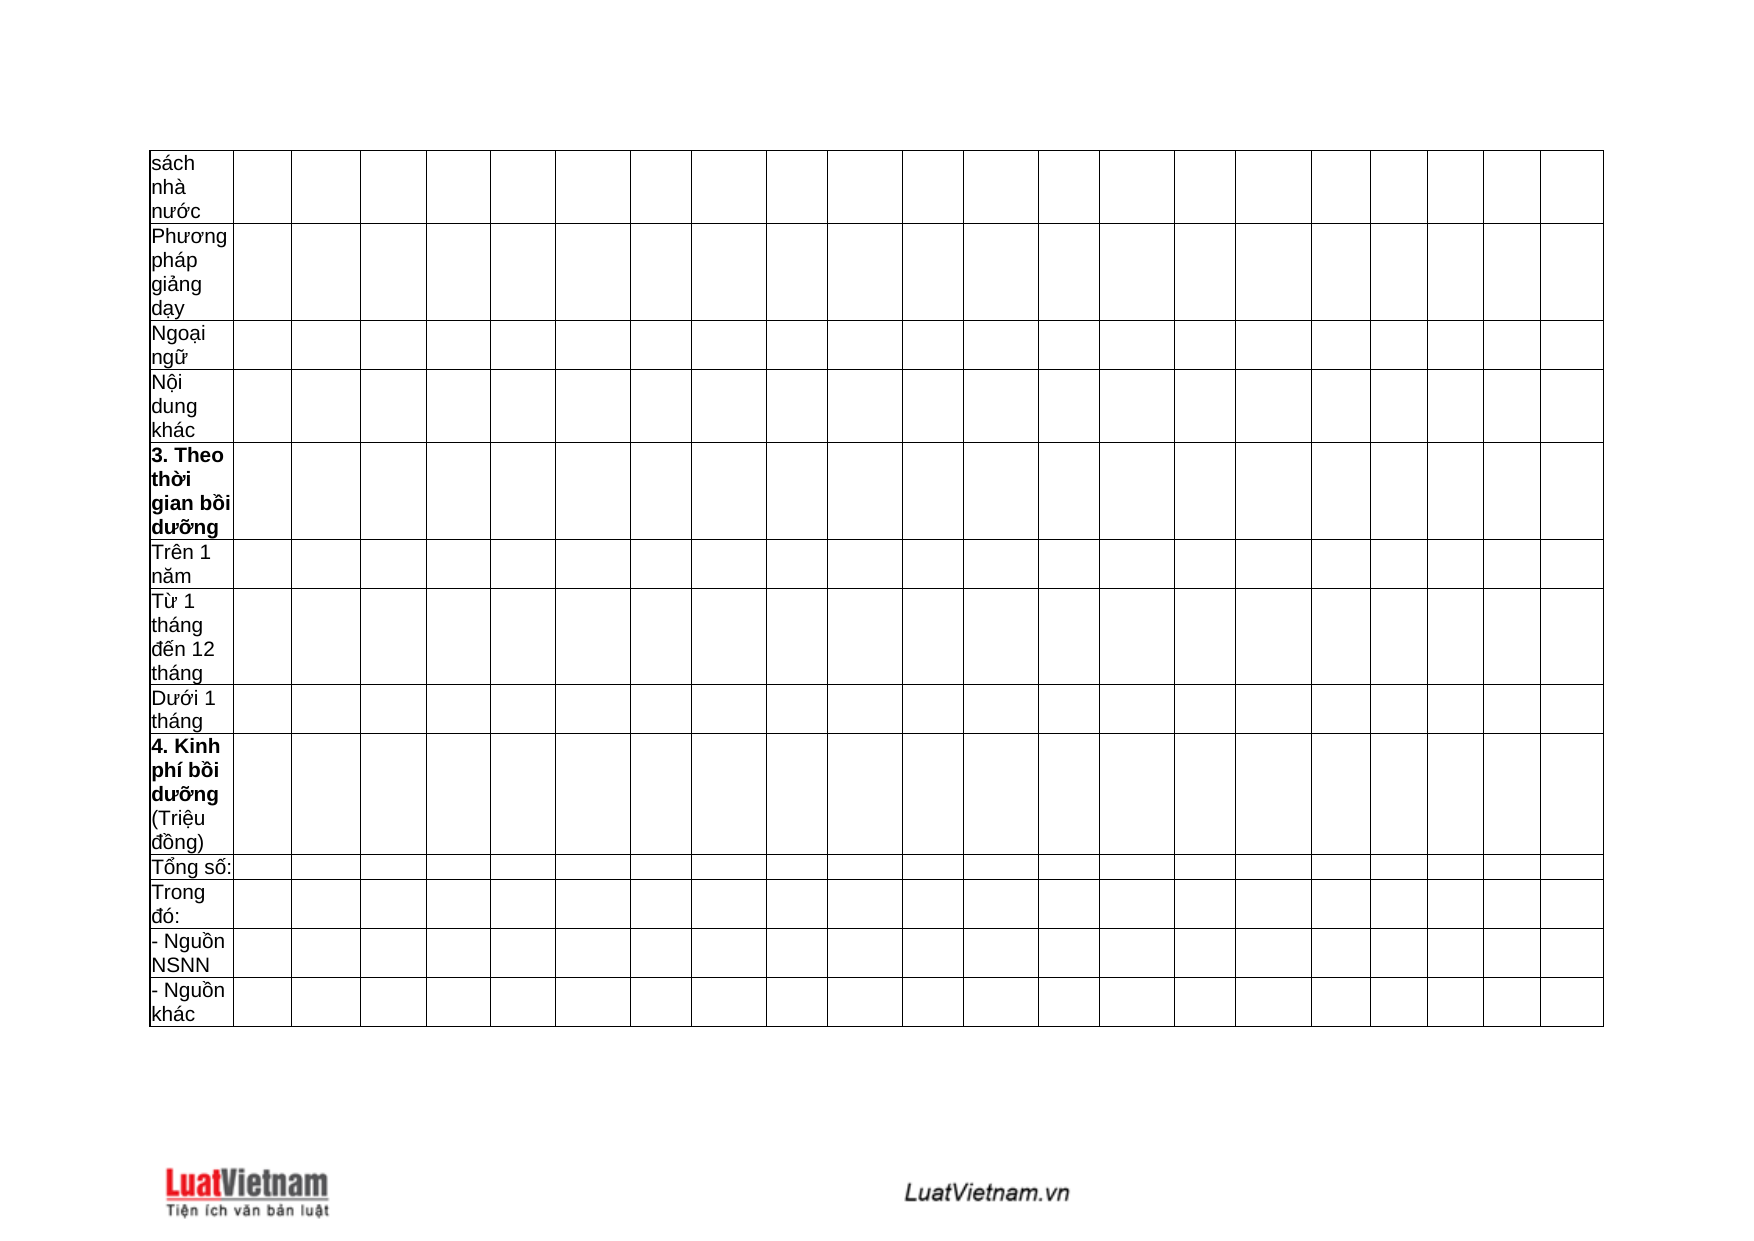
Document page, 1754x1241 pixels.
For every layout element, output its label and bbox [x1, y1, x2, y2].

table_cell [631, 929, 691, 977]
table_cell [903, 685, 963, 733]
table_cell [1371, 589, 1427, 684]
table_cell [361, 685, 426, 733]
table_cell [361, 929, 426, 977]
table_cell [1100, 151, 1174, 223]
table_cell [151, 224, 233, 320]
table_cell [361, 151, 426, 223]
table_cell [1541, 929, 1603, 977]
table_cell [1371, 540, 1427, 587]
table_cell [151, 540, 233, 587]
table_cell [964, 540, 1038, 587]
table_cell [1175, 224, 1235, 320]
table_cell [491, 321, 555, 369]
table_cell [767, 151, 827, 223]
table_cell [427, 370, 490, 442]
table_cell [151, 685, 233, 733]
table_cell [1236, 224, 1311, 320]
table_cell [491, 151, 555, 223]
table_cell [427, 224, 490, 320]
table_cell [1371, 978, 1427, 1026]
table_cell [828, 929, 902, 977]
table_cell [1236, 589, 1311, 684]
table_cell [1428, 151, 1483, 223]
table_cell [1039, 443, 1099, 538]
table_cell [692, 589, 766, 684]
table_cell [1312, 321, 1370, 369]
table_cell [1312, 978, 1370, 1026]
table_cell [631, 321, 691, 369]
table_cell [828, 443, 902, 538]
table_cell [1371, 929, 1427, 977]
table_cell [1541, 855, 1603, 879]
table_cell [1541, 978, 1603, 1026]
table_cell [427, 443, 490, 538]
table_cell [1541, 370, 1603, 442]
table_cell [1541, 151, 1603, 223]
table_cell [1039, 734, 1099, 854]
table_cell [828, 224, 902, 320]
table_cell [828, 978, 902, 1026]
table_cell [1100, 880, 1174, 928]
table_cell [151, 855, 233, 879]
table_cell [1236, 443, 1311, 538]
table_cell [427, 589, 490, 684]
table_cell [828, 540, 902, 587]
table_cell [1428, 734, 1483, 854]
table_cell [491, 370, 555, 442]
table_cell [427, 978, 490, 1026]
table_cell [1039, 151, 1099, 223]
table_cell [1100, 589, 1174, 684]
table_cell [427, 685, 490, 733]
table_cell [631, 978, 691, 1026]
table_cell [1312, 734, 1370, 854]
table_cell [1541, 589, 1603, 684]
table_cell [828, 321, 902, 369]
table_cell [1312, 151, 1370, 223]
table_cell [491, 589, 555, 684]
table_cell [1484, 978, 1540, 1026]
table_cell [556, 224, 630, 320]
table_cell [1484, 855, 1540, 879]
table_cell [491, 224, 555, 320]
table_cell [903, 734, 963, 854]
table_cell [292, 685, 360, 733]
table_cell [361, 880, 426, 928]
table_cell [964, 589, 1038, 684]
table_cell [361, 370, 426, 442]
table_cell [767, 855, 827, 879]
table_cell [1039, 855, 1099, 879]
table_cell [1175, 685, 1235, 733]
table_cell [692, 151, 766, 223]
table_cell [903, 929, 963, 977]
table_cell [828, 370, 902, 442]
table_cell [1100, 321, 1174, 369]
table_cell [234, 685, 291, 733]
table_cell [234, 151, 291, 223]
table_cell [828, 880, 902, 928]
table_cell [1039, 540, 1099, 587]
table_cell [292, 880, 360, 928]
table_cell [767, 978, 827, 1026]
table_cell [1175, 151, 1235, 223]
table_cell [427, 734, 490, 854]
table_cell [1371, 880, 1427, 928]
picture [150, 1146, 1089, 1241]
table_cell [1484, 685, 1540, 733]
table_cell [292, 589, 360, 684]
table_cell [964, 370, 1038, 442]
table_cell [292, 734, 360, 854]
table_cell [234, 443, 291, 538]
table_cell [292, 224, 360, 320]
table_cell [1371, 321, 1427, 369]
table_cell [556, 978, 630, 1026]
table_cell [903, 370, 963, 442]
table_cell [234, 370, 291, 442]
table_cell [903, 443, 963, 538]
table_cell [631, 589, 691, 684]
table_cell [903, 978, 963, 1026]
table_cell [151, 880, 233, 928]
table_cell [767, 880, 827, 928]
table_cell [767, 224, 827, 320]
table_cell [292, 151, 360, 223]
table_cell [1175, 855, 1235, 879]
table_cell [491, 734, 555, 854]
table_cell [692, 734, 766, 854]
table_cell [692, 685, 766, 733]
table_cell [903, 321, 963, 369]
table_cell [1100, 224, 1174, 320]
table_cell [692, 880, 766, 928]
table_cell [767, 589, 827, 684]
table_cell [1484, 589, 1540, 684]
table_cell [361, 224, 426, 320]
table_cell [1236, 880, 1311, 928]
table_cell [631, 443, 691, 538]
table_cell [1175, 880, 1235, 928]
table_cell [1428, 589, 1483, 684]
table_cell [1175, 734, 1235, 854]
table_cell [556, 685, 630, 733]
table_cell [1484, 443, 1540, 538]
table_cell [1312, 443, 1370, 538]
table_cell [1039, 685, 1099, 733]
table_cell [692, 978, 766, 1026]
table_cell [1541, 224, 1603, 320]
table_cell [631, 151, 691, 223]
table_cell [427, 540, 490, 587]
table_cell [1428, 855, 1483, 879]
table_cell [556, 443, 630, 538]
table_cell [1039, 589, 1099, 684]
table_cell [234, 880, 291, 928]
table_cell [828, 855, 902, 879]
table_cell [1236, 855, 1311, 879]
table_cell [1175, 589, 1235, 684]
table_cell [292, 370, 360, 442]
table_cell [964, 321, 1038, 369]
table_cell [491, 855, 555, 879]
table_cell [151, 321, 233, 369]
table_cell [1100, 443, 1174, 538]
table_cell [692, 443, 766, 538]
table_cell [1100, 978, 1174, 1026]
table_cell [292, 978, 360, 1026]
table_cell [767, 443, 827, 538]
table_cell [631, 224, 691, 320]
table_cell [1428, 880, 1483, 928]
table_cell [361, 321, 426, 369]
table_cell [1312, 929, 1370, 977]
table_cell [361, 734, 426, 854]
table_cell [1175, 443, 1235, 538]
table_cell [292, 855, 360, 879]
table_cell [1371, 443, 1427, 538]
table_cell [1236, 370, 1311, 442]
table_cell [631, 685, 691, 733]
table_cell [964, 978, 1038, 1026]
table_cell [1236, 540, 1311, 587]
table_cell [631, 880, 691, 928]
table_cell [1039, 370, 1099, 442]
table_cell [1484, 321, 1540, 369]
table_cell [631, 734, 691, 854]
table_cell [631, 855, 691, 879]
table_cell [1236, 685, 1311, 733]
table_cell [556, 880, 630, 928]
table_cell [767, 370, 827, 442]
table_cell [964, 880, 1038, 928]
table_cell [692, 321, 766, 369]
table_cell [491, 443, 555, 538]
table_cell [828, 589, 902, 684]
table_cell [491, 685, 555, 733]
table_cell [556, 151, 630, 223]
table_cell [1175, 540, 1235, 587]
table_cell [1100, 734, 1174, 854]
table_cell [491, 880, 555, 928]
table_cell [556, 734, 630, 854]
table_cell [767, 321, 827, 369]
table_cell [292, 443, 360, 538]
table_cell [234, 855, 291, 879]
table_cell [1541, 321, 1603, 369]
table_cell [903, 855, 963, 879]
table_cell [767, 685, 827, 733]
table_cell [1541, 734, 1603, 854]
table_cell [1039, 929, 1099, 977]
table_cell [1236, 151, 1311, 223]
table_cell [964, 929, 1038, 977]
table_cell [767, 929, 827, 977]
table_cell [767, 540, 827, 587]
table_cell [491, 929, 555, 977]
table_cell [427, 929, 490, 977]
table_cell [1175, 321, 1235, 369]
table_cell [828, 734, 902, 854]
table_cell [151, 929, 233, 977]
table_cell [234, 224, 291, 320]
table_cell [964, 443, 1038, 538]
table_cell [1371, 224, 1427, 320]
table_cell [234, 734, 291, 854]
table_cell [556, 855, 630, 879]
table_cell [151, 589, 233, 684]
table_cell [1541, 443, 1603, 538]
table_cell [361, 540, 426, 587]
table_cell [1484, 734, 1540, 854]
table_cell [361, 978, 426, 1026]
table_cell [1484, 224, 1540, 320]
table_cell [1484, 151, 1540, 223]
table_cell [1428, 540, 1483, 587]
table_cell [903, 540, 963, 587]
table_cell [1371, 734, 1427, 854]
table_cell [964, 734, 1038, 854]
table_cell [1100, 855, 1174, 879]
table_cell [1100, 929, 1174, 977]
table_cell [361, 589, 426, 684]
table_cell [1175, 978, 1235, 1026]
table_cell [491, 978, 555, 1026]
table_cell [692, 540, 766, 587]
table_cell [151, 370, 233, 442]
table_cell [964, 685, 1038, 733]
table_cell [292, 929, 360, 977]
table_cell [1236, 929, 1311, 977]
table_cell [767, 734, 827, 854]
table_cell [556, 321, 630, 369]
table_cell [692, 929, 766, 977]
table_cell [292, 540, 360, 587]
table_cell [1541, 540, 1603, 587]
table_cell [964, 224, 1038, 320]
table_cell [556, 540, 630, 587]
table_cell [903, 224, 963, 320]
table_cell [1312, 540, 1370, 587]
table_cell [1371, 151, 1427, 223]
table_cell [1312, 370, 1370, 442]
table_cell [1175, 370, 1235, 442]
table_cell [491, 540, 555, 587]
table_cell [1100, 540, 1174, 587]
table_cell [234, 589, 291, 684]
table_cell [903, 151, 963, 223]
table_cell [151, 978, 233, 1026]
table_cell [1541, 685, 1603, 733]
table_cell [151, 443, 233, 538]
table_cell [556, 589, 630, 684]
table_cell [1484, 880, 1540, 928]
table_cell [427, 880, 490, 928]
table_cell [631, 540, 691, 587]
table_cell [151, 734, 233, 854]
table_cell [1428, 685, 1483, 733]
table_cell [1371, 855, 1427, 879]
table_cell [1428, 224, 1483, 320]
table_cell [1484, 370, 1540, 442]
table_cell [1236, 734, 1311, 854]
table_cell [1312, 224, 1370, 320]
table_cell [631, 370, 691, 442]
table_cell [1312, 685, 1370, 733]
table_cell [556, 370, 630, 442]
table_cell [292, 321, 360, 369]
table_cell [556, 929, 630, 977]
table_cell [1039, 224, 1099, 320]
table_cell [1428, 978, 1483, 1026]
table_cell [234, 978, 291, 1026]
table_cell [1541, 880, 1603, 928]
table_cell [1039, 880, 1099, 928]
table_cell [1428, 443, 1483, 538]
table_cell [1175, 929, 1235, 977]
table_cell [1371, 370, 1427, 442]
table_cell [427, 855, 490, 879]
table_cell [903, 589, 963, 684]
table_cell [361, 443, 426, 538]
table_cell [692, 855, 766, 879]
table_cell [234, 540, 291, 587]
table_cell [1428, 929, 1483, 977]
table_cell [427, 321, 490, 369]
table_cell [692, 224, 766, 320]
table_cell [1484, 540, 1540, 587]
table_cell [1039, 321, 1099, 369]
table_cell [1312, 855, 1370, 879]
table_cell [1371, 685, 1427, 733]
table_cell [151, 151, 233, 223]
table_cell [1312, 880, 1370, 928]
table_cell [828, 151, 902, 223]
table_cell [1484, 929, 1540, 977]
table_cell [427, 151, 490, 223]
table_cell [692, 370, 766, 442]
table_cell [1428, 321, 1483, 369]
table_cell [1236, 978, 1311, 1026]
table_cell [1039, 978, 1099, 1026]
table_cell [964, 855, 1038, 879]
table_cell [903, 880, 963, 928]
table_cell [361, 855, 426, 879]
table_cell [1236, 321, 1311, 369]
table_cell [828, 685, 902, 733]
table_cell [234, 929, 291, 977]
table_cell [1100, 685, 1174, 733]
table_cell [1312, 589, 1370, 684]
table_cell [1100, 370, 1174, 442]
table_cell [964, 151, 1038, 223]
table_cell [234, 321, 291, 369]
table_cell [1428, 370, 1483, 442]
